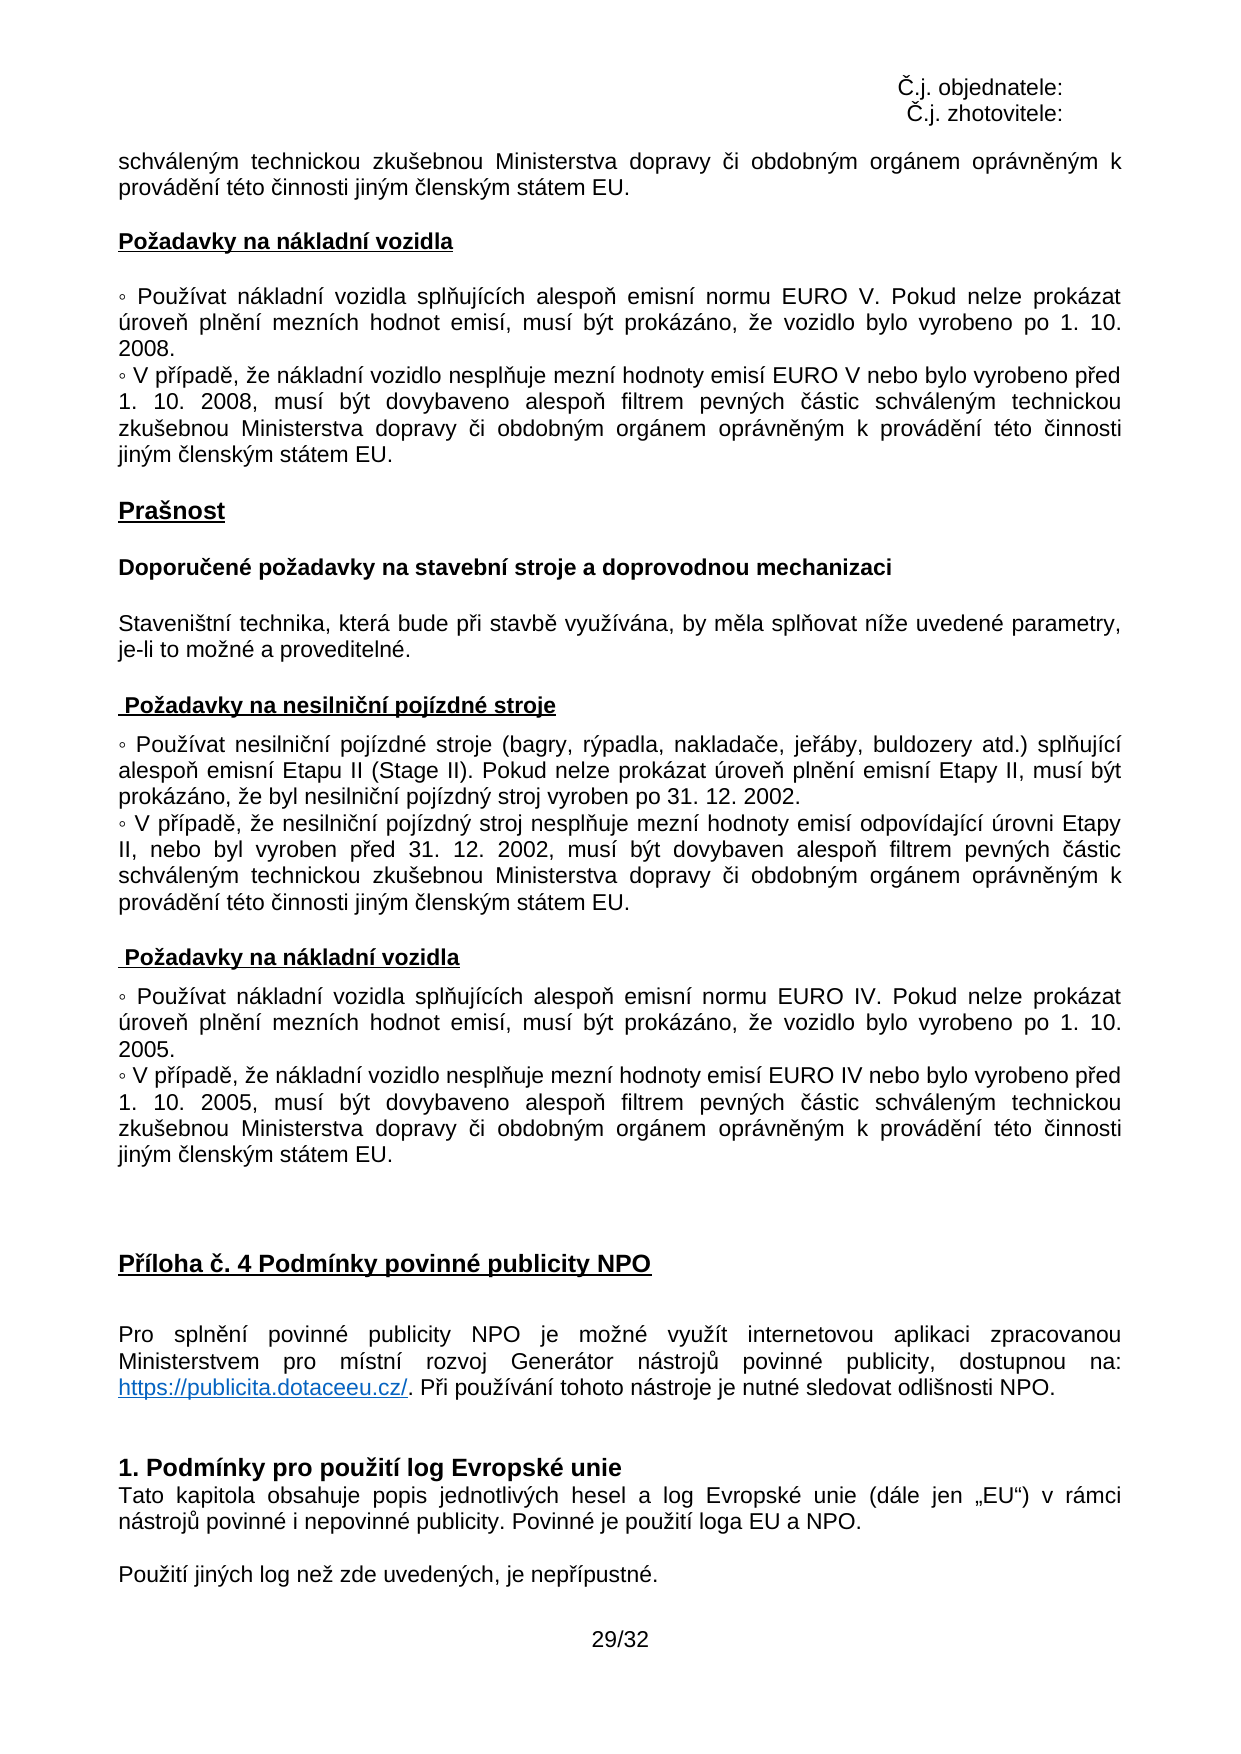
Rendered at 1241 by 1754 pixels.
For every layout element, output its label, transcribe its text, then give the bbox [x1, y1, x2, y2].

text Použití jiných log než zde uvedených, je nepřípustné. [118, 1561, 1122, 1587]
text ◦ V případě, že nákladní vozidlo nesplňuje mezní hodnoty emisí EURO IV nebo bylo vyrobeno před 1. 10. 2005, musí být dovybaveno alespoň filtrem pevných částic schváleným technickou zkušebnou Ministerstva dopravy či obdobným orgánem oprávněným k provádění této činnosti jiným členským státem EU. [118, 1062, 1122, 1167]
text Staveništní technika, která bude při stavbě využívána, by měla splňovat níže uvedené parametry, je-li to možné a proveditelné. [118, 610, 1122, 662]
text Doporučené požadavky na stavební stroje a doprovodnou mechanizaci [118, 554, 1122, 581]
text ◦ V případě, že nesilniční pojízdný stroj nesplňuje mezní hodnoty emisí odpovídající úrovni Etapy II, nebo byl vyroben před 31. 12. 2002, musí být dovybaven alespoň filtrem pevných částic schváleným technickou zkušebnou Ministerstva dopravy či obdobným orgánem oprávněným k provádění této činnosti jiným členským státem EU. [118, 809, 1122, 915]
text Požadavky na nákladní vozidla [118, 944, 1122, 971]
text Požadavky na nesilniční pojízdné stroje [118, 692, 1122, 718]
text ◦ Používat nesilniční pojízdné stroje (bagry, rýpadla, nakladače, jeřáby, buldozery atd.) splňující alespoň emisní Etapu II (Stage II). Pokud nelze prokázat úroveň plnění emisní Etapy II, musí být prokázáno, že byl nesilniční pojízdný stroj vyroben po 31. 12. 2002. [118, 731, 1122, 809]
text Tato kapitola obsahuje popis jednotlivých hesel a log Evropské unie (dále jen „EU“) v rámci nástrojů povinné i nepovinné publicity. Povinné je použití loga EU a NPO. [118, 1482, 1122, 1534]
text ◦ Používat nákladní vozidla splňujících alespoň emisní normu EURO IV. Pokud nelze prokázat úroveň plnění mezních hodnot emisí, musí být prokázáno, že vozidlo bylo vyrobeno po 1. 10. 2005. [118, 983, 1122, 1062]
text ◦ Používat nákladní vozidla splňujících alespoň emisní normu EURO V. Pokud nelze prokázat úroveň plnění mezních hodnot emisí, musí být prokázáno, že vozidlo bylo vyrobeno po 1. 10. 2008. [118, 283, 1122, 362]
text Prašnost [118, 496, 1122, 525]
text Pro splnění povinné publicity NPO je možné využít internetovou aplikaci zpracovanou Ministerstvem pro místní rozvoj Generátor nástrojů povinné publicity, dostupnou na: https://publicita.dotaceeu.cz/. Při používání tohoto nástroje je nutné sledovat odlišnosti NPO. [118, 1321, 1122, 1400]
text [118, 148, 1122, 200]
text Požadavky na nákladní vozidla [118, 228, 1122, 255]
text 1. Podmínky pro použití log Evropské unie [118, 1453, 1122, 1482]
text ◦ V případě, že nákladní vozidlo nesplňuje mezní hodnoty emisí EURO V nebo bylo vyrobeno před 1. 10. 2008, musí být dovybaveno alespoň filtrem pevných částic schváleným technickou zkušebnou Ministerstva dopravy či obdobným orgánem oprávněným k provádění této činnosti jiným členským státem EU. [118, 362, 1122, 467]
text Příloha č. 4 Podmínky povinné publicity NPO [118, 1249, 1122, 1278]
